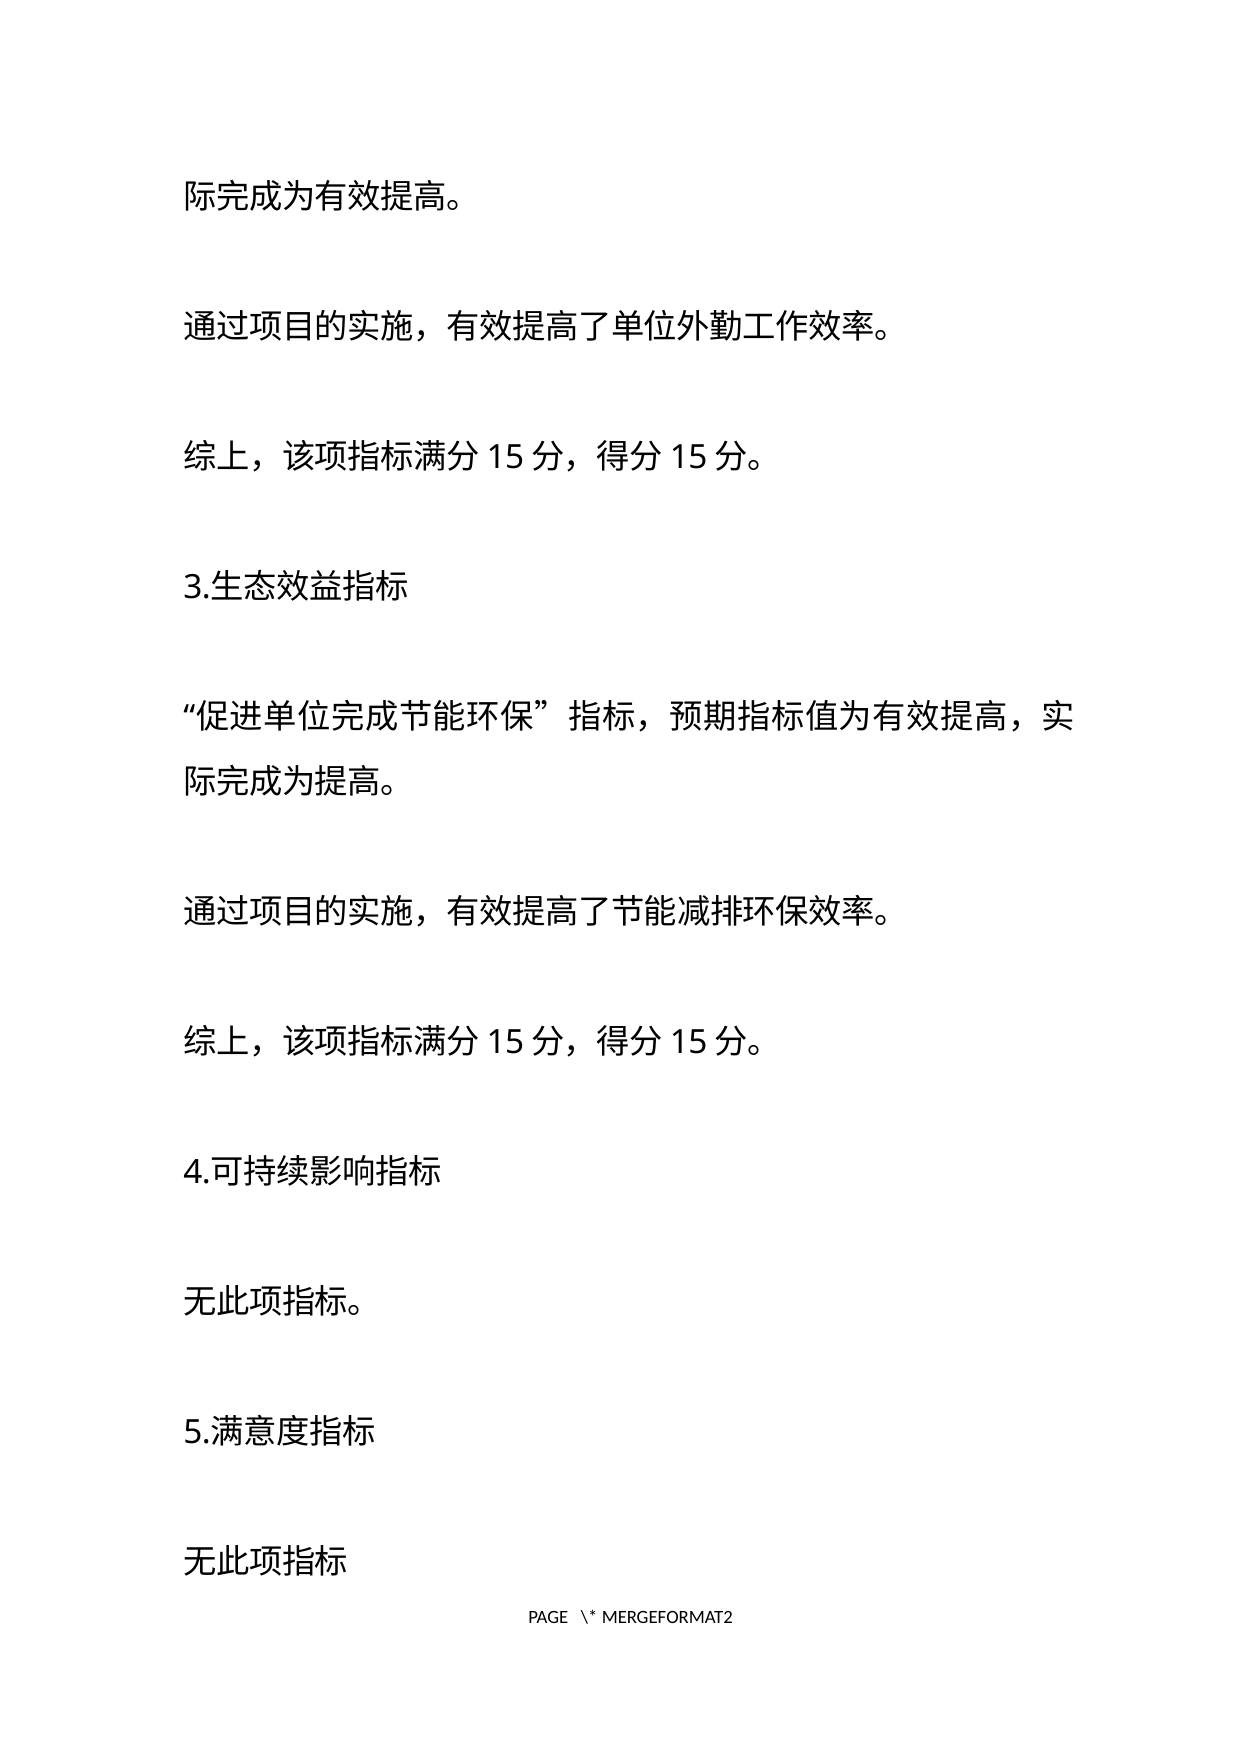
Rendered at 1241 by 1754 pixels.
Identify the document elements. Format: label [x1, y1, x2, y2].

text [183, 162, 1078, 1592]
